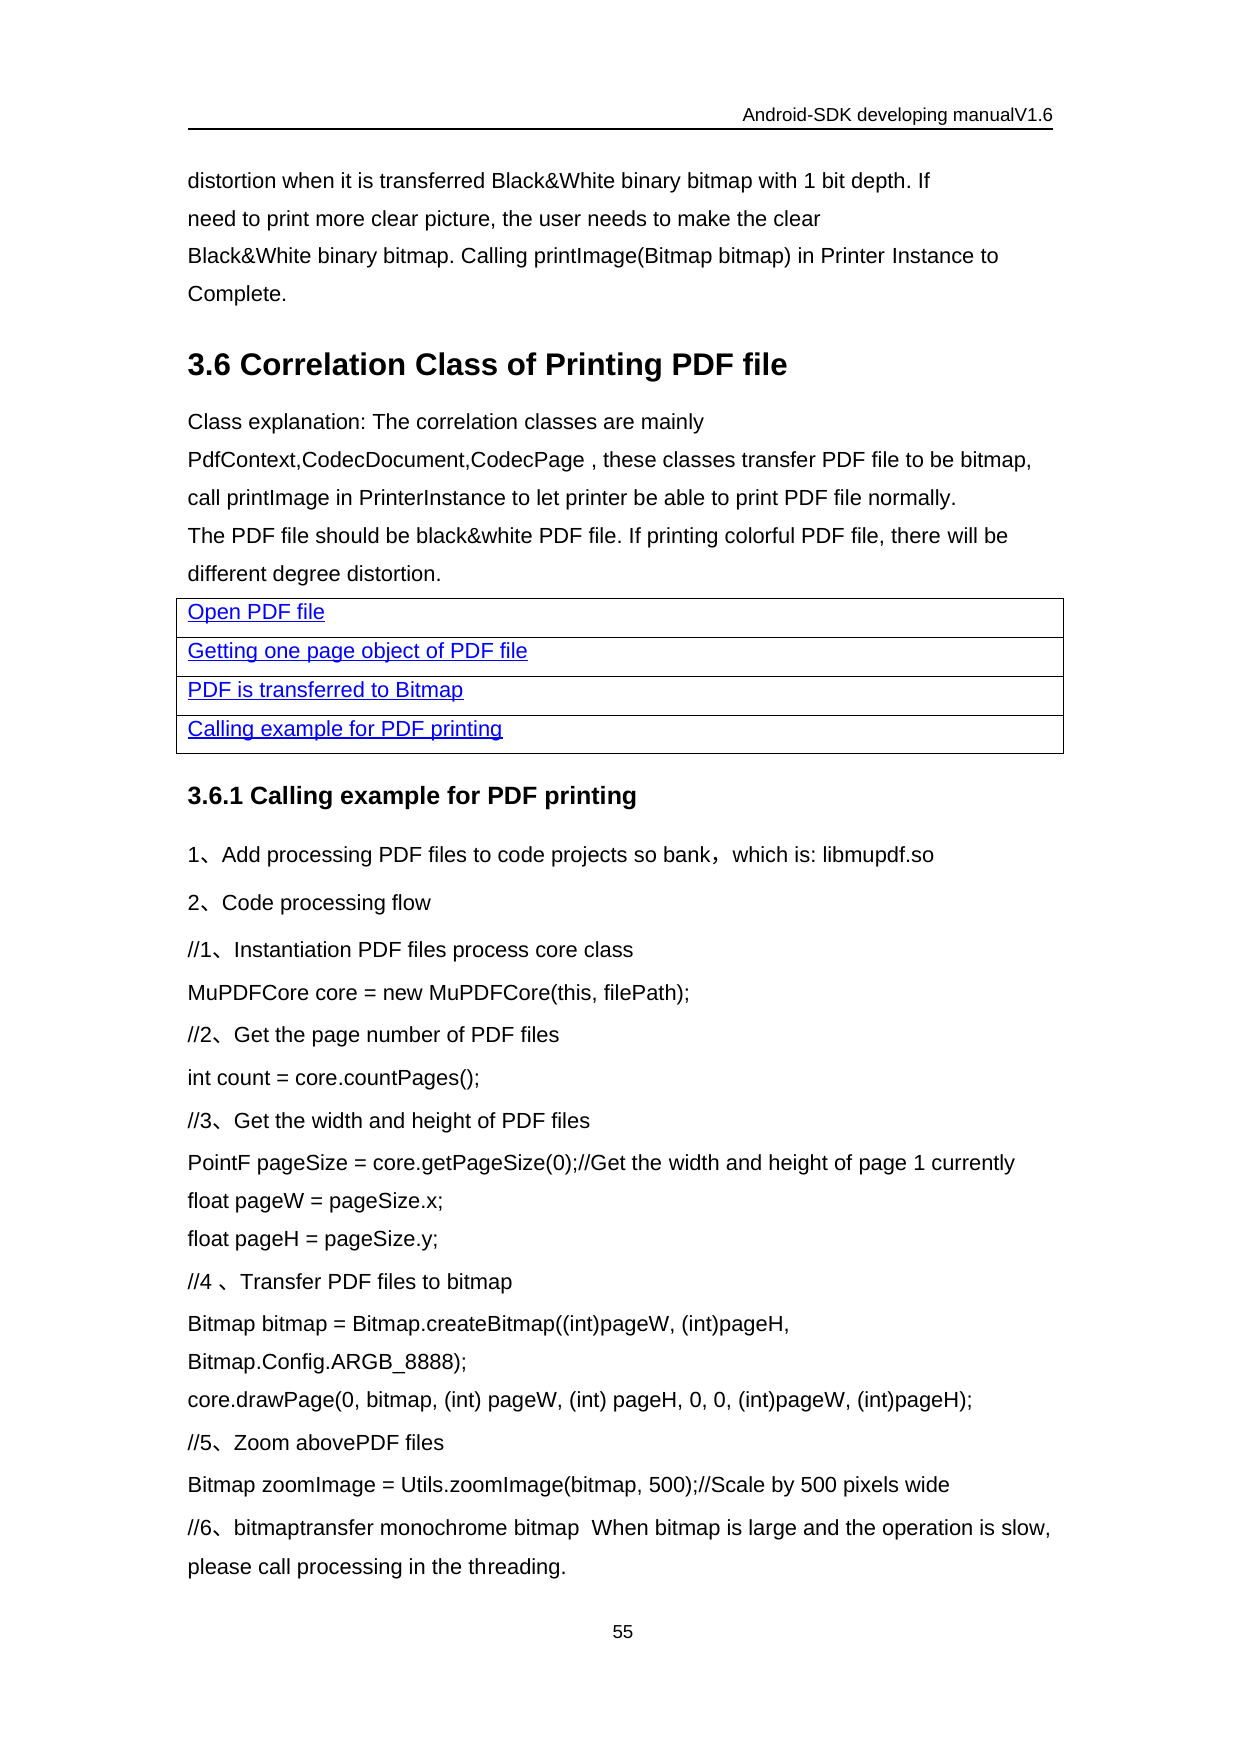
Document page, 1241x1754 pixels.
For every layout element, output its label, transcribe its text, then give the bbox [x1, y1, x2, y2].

text 2、Code processing flow [187, 885, 1053, 916]
text need to print more clear picture, the user needs to make the clear [187, 206, 1053, 231]
text //6、bitmaptransfer monochrome bitmap When bitmap is large and the operation is slow, please call processing in the th reading. [187, 1510, 1053, 1579]
text The PDF file should be black&white PDF file. If printing colorful PDF file, there will be different degree distortion. [187, 523, 1053, 586]
text MuPDFCore core = new MuPDFCore(this, filePath); [187, 980, 1053, 1005]
table_cell Getting one page object of PDF file [177, 638, 1063, 676]
text Class explanation: The correlation classes are mainly [187, 409, 1053, 434]
table_cell PDF is transferred to Bitmap [177, 677, 1063, 714]
text 1、Add processing PDF files to code projects so bank，which is: libmupdf.so [187, 837, 1053, 869]
text //2、Get the page number of PDF files [187, 1017, 1053, 1049]
subtitle 3.6.1 Calling example for PDF printing [187, 781, 1053, 810]
text core.drawPage(0, bitmap, (int) pageW, (int) pageH, 0, 0, (int)pageW, (int)pageH); [187, 1387, 1053, 1412]
text Black&White binary bitmap. Calling printImage(Bitmap bitmap) in Printer Instance to Complete. [187, 243, 1053, 306]
text distortion when it is transferred Black&White binary bitmap with 1 bit depth. If [187, 168, 1053, 193]
text PdfContext,CodecDocument,CodecPage , these classes transfer PDF file to be bitmap, [187, 447, 1053, 472]
table_header Open PDF file [177, 599, 1063, 637]
text int count = core.countPages(); [187, 1065, 1053, 1090]
text float pageH = pageSize.y; [187, 1226, 1053, 1251]
text call printImage in PrinterInstance to let printer be able to print PDF file normally. [187, 485, 1053, 510]
subtitle 3.6 Correlation Class of Printing PDF file [187, 346, 1053, 382]
text //5、Zoom abovePDF files [187, 1425, 1053, 1456]
text float pageW = pageSize.x; [187, 1188, 1053, 1213]
text //1、Instantiation PDF files process core class [187, 932, 1053, 964]
text PointF pageSize = core.getPageSize(0);//Get the width and height of page 1 currently [187, 1150, 1053, 1176]
text Bitmap zoomImage = Utils.zoomImage(bitmap, 500);//Scale by 500 pixels wide [187, 1472, 1053, 1497]
text //3、Get the width and height of PDF files [187, 1103, 1053, 1134]
text //4 、Transfer PDF files to bitmap [187, 1264, 1053, 1295]
table_cell Calling example for PDF printing [177, 716, 1063, 753]
text Bitmap bitmap = Bitmap.createBitmap((int)pageW, (int)pageH, Bitmap.Config.ARGB_8888); [187, 1311, 1053, 1374]
